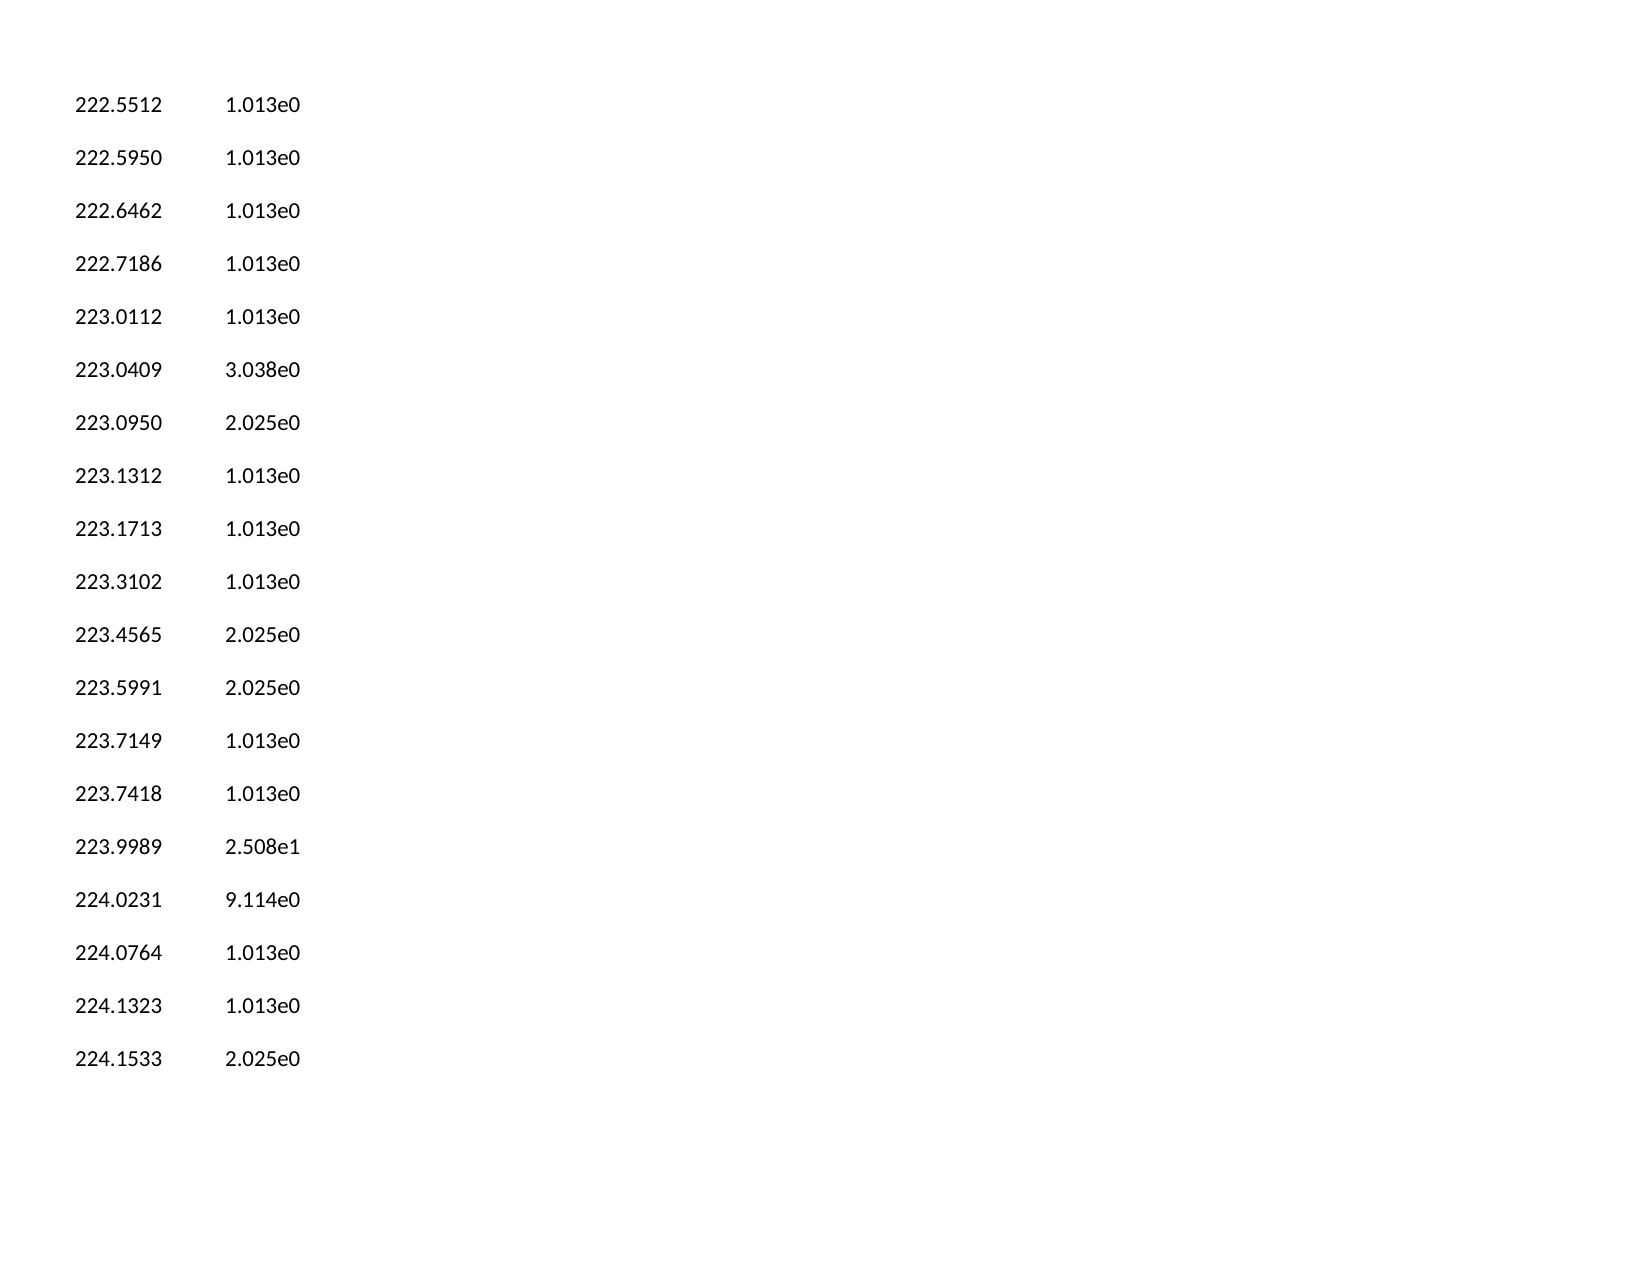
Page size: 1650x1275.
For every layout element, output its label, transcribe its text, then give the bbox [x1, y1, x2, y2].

text 224.0764 1.013e0 [75, 938, 1563, 966]
text 223.3102 1.013e0 [75, 567, 1563, 595]
text 223.0409 3.038e0 [75, 355, 1563, 383]
text 222.5950 1.013e0 [75, 143, 1563, 171]
text 223.9989 2.508e1 [75, 832, 1563, 860]
text 224.1323 1.013e0 [75, 991, 1563, 1019]
text 222.5512 1.013e0 [75, 90, 1563, 118]
text 223.0112 1.013e0 [75, 302, 1563, 330]
text 223.7149 1.013e0 [75, 726, 1563, 754]
text 224.1533 2.025e0 [75, 1044, 1563, 1072]
text 223.1713 1.013e0 [75, 514, 1563, 542]
text 222.6462 1.013e0 [75, 196, 1563, 224]
text 222.7186 1.013e0 [75, 249, 1563, 277]
text 223.1312 1.013e0 [75, 461, 1563, 489]
text 224.0231 9.114e0 [75, 885, 1563, 913]
text 223.5991 2.025e0 [75, 673, 1563, 701]
text 223.4565 2.025e0 [75, 620, 1563, 648]
text 223.7418 1.013e0 [75, 779, 1563, 807]
text 223.0950 2.025e0 [75, 408, 1563, 436]
